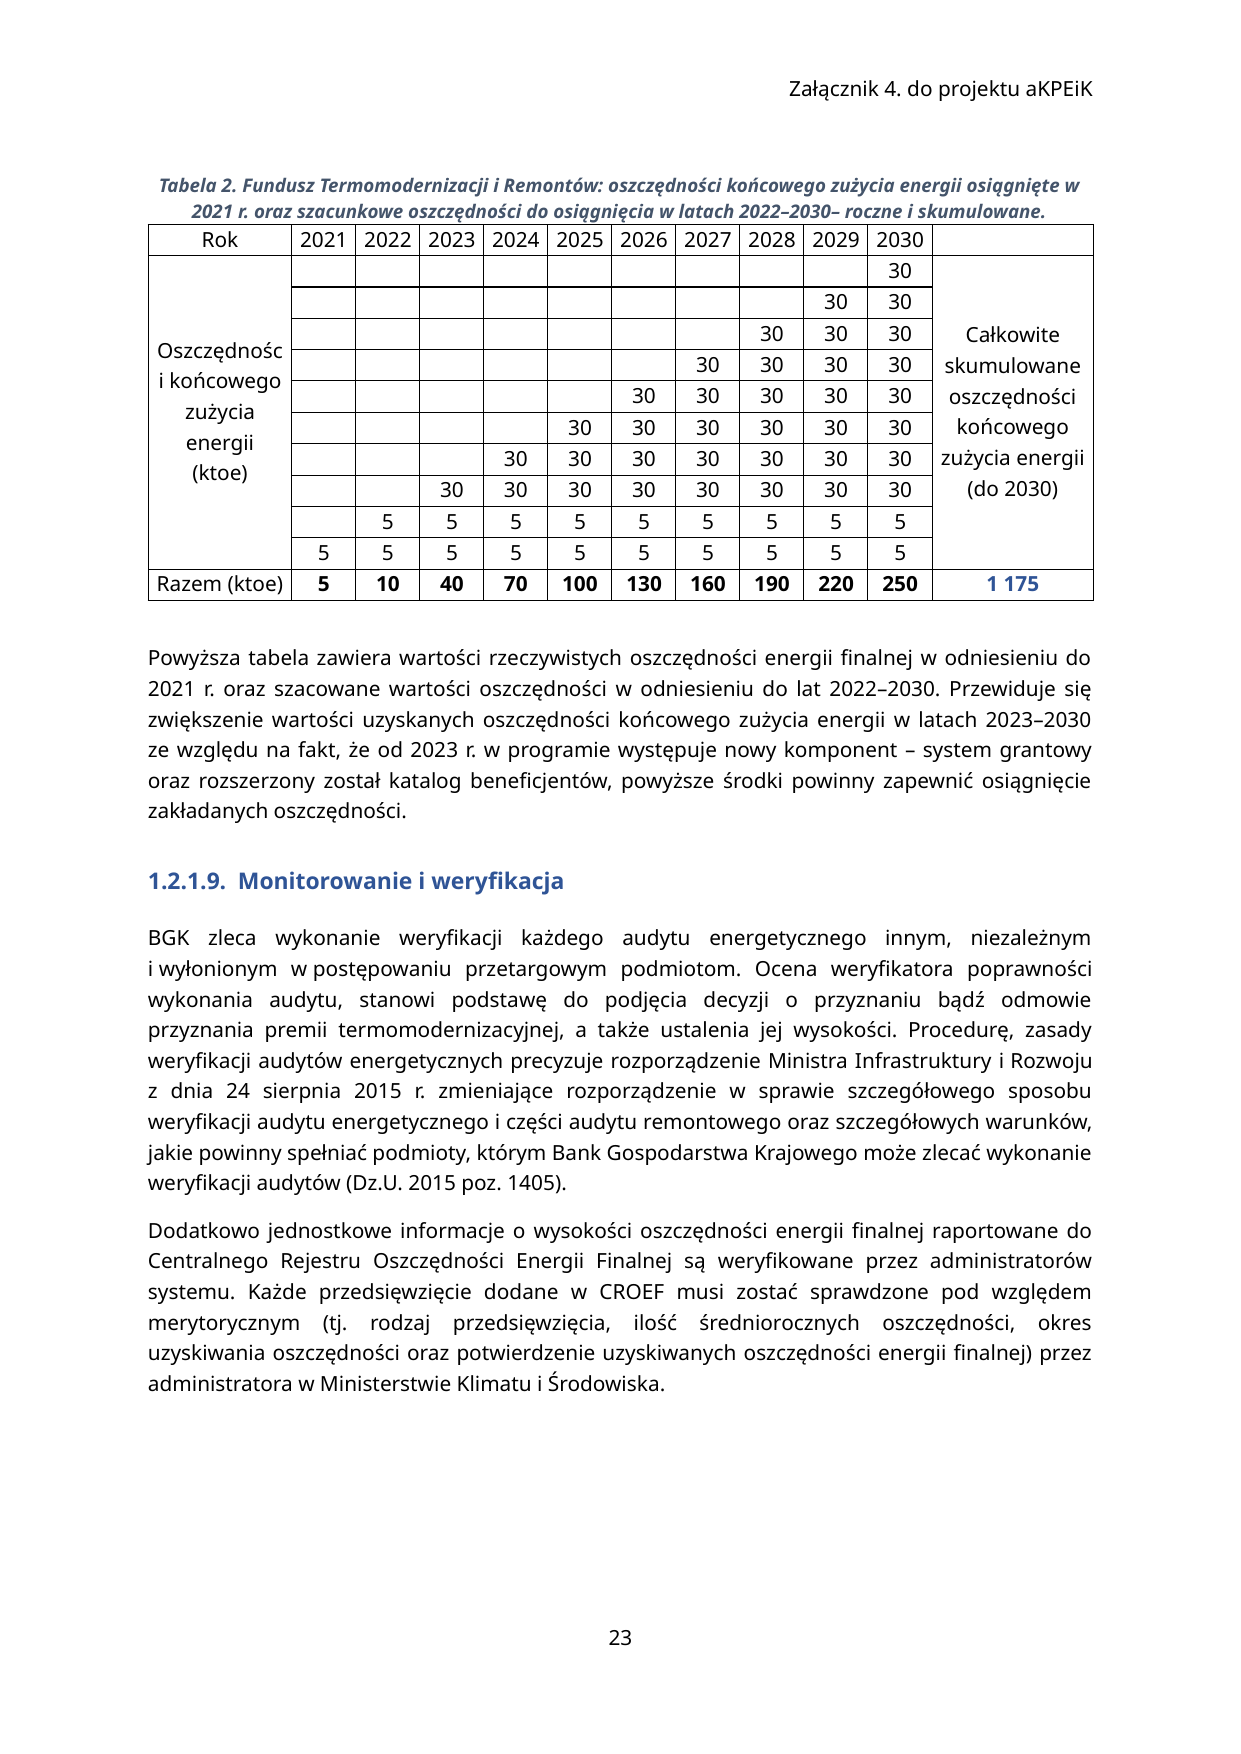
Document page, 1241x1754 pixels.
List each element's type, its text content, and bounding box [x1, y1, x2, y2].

table_cell [676, 319, 739, 349]
table_cell [548, 350, 611, 380]
table_cell [420, 319, 483, 349]
table_cell [356, 381, 419, 412]
table_cell 30 [804, 319, 867, 349]
table_header 2022 [356, 225, 419, 255]
table_cell 5 [740, 538, 803, 568]
table_cell 30 [868, 381, 932, 412]
subtitle Monitorowanie i weryfikacja [148, 865, 1093, 896]
table_cell [292, 476, 355, 506]
table_cell 30 [868, 319, 932, 349]
table_cell 30 [676, 350, 739, 380]
table_cell [612, 288, 675, 318]
table_cell 5 [292, 538, 355, 568]
table_cell Oszczędności końcowego zużycia energii (ktoe) [149, 256, 291, 568]
table_cell 5 [804, 507, 867, 537]
table_cell 30 [548, 476, 611, 506]
table_cell 5 [868, 507, 932, 537]
table_cell [420, 444, 483, 474]
table_cell [484, 288, 547, 318]
table_cell 5 [676, 507, 739, 537]
table_cell [420, 381, 483, 412]
table_cell 5 [612, 507, 675, 537]
table_cell [740, 288, 803, 318]
table_cell 30 [612, 413, 675, 443]
table_cell [356, 444, 419, 474]
table_cell 30 [804, 444, 867, 474]
table_cell 30 [612, 476, 675, 506]
table_cell 5 [868, 538, 932, 568]
table_cell [292, 413, 355, 443]
table_cell 100 [548, 570, 611, 600]
table_cell [548, 319, 611, 349]
table_cell [292, 256, 355, 286]
table_cell [356, 413, 419, 443]
table_header Rok [149, 225, 291, 255]
table_header 2021 [292, 225, 355, 255]
table_cell [676, 288, 739, 318]
table_cell [484, 256, 547, 286]
table_cell 70 [484, 570, 547, 600]
table_cell [356, 319, 419, 349]
table_cell 30 [868, 350, 932, 380]
table_cell [356, 350, 419, 380]
table_cell 10 [356, 570, 419, 600]
table_cell 40 [420, 570, 483, 600]
table_cell [420, 256, 483, 286]
table_cell 5 [484, 538, 547, 568]
table_cell 30 [868, 256, 932, 286]
table_cell [292, 319, 355, 349]
table_cell [292, 507, 355, 537]
table_cell 5 [356, 507, 419, 537]
table_header 2025 [548, 225, 611, 255]
table_cell 30 [740, 476, 803, 506]
table_cell 5 [484, 507, 547, 537]
table_cell 30 [740, 381, 803, 412]
table_cell 5 [356, 538, 419, 568]
table_cell 5 [292, 570, 355, 600]
table_cell 30 [804, 381, 867, 412]
table_cell 30 [676, 444, 739, 474]
table_cell [548, 256, 611, 286]
table_cell 30 [804, 413, 867, 443]
table_cell [484, 413, 547, 443]
text BGK zleca wykonanie weryfikacji każdego audytu energetycznego innym, niezależnym i wyłonionym w postępowaniu przetargowym podmiotom. Ocena weryfikatora poprawności wykonania audytu, stanowi podstawę do podjęcia decyzji o przyznaniu bądź odmowie przyznania premii termomodernizacyjnej, a także ustalenia jej wysokości. Procedurę, zasady weryfikacji audytów energetycznych precyzuje rozporządzenie Ministra Infrastruktury i Rozwoju z dnia 24 sierpnia 2015 r. zmieniające rozporządzenie w sprawie szczegółowego sposobu weryfikacji audytu energetycznego i części audytu remontowego oraz szczegółowych warunków, jakie powinny spełniać podmioty, którym Bank Gospodarstwa Krajowego może zlecać wykonanie weryfikacji audytów (Dz.U. 2015 poz. 1405). [148, 923, 1093, 1197]
table_cell 30 [868, 413, 932, 443]
table_header 2024 [484, 225, 547, 255]
table_cell 30 [484, 476, 547, 506]
table_cell 30 [484, 444, 547, 474]
table_header 2026 [612, 225, 675, 255]
table_cell 5 [612, 538, 675, 568]
table_cell [676, 256, 739, 286]
table_header 2023 [420, 225, 483, 255]
table_cell 5 [804, 538, 867, 568]
text Tabela 2. Fundusz Termomodernizacji i Remontów: oszczędności końcowego zużycia energii osiągnięte w 2021 r. oraz szacunkowe oszczędności do osiągnięcia w latach 2022–2030– roczne i skumulowane. [148, 173, 1093, 224]
table_cell 5 [548, 538, 611, 568]
table_cell 160 [676, 570, 739, 600]
table_cell 30 [868, 444, 932, 474]
table_cell 5 [548, 507, 611, 537]
table_cell [356, 288, 419, 318]
table_cell 30 [420, 476, 483, 506]
text Dodatkowo jednostkowe informacje o wysokości oszczędności energii finalnej raportowane do Centralnego Rejestru Oszczędności Energii Finalnej są weryfikowane przez administratorów systemu. Każde przedsięwzięcie dodane w CROEF musi zostać sprawdzone pod względem merytorycznym (tj. rodzaj przedsięwzięcia, ilość średniorocznych oszczędności, okres uzyskiwania oszczędności oraz potwierdzenie uzyskiwanych oszczędności energii finalnej) przez administratora w Ministerstwie Klimatu i Środowiska. [148, 1216, 1093, 1397]
table_cell 5 [740, 507, 803, 537]
table_cell [484, 350, 547, 380]
table_cell [292, 444, 355, 474]
table_header 2027 [676, 225, 739, 255]
table_cell [292, 381, 355, 412]
table_cell [420, 350, 483, 380]
table_cell 30 [740, 413, 803, 443]
table_cell 30 [548, 413, 611, 443]
table_cell 130 [612, 570, 675, 600]
table_cell [292, 350, 355, 380]
table_cell [356, 256, 419, 286]
table_cell [612, 350, 675, 380]
table_cell 5 [420, 507, 483, 537]
table_cell 190 [740, 570, 803, 600]
table_cell 250 [868, 570, 932, 600]
table_cell [420, 288, 483, 318]
table_cell [740, 256, 803, 286]
table_cell [484, 381, 547, 412]
table_cell [612, 256, 675, 286]
table_cell 30 [740, 319, 803, 349]
table_cell 5 [420, 538, 483, 568]
table_cell [484, 319, 547, 349]
table_cell [356, 476, 419, 506]
table_cell Razem (ktoe) [149, 570, 291, 600]
table_cell 30 [740, 350, 803, 380]
table_header 2029 [804, 225, 867, 255]
table_cell [292, 288, 355, 318]
table_cell 5 [676, 538, 739, 568]
table_cell 30 [868, 476, 932, 506]
table_cell Całkowite skumulowane oszczędności końcowego zużycia energii (do 2030) [933, 256, 1093, 568]
table_cell 30 [740, 444, 803, 474]
table_cell 30 [804, 350, 867, 380]
table_header [933, 225, 1093, 255]
table_cell 30 [676, 381, 739, 412]
table_cell 30 [612, 444, 675, 474]
table_cell 220 [804, 570, 867, 600]
table_cell [548, 381, 611, 412]
table_cell [548, 288, 611, 318]
table_cell 30 [804, 288, 867, 318]
table_cell 30 [868, 288, 932, 318]
table_cell [804, 256, 867, 286]
table_cell [612, 319, 675, 349]
table_cell 30 [676, 476, 739, 506]
table_cell 30 [612, 381, 675, 412]
table_cell 30 [804, 476, 867, 506]
table_cell 30 [676, 413, 739, 443]
table_cell 1 175 [933, 570, 1093, 600]
table_cell 30 [548, 444, 611, 474]
table_header 2030 [868, 225, 932, 255]
table_cell [420, 413, 483, 443]
text Powyższa tabela zawiera wartości rzeczywistych oszczędności energii finalnej w odniesieniu do 2021 r. oraz szacowane wartości oszczędności w odniesieniu do lat 2022–2030. Przewiduje się zwiększenie wartości uzyskanych oszczędności końcowego zużycia energii w latach 2023–2030 ze względu na fakt, że od 2023 r. w programie występuje nowy komponent – system grantowy oraz rozszerzony został katalog beneficjentów, powyższe środki powinny zapewnić osiągnięcie zakładanych oszczędności. [148, 643, 1093, 825]
table_header 2028 [740, 225, 803, 255]
